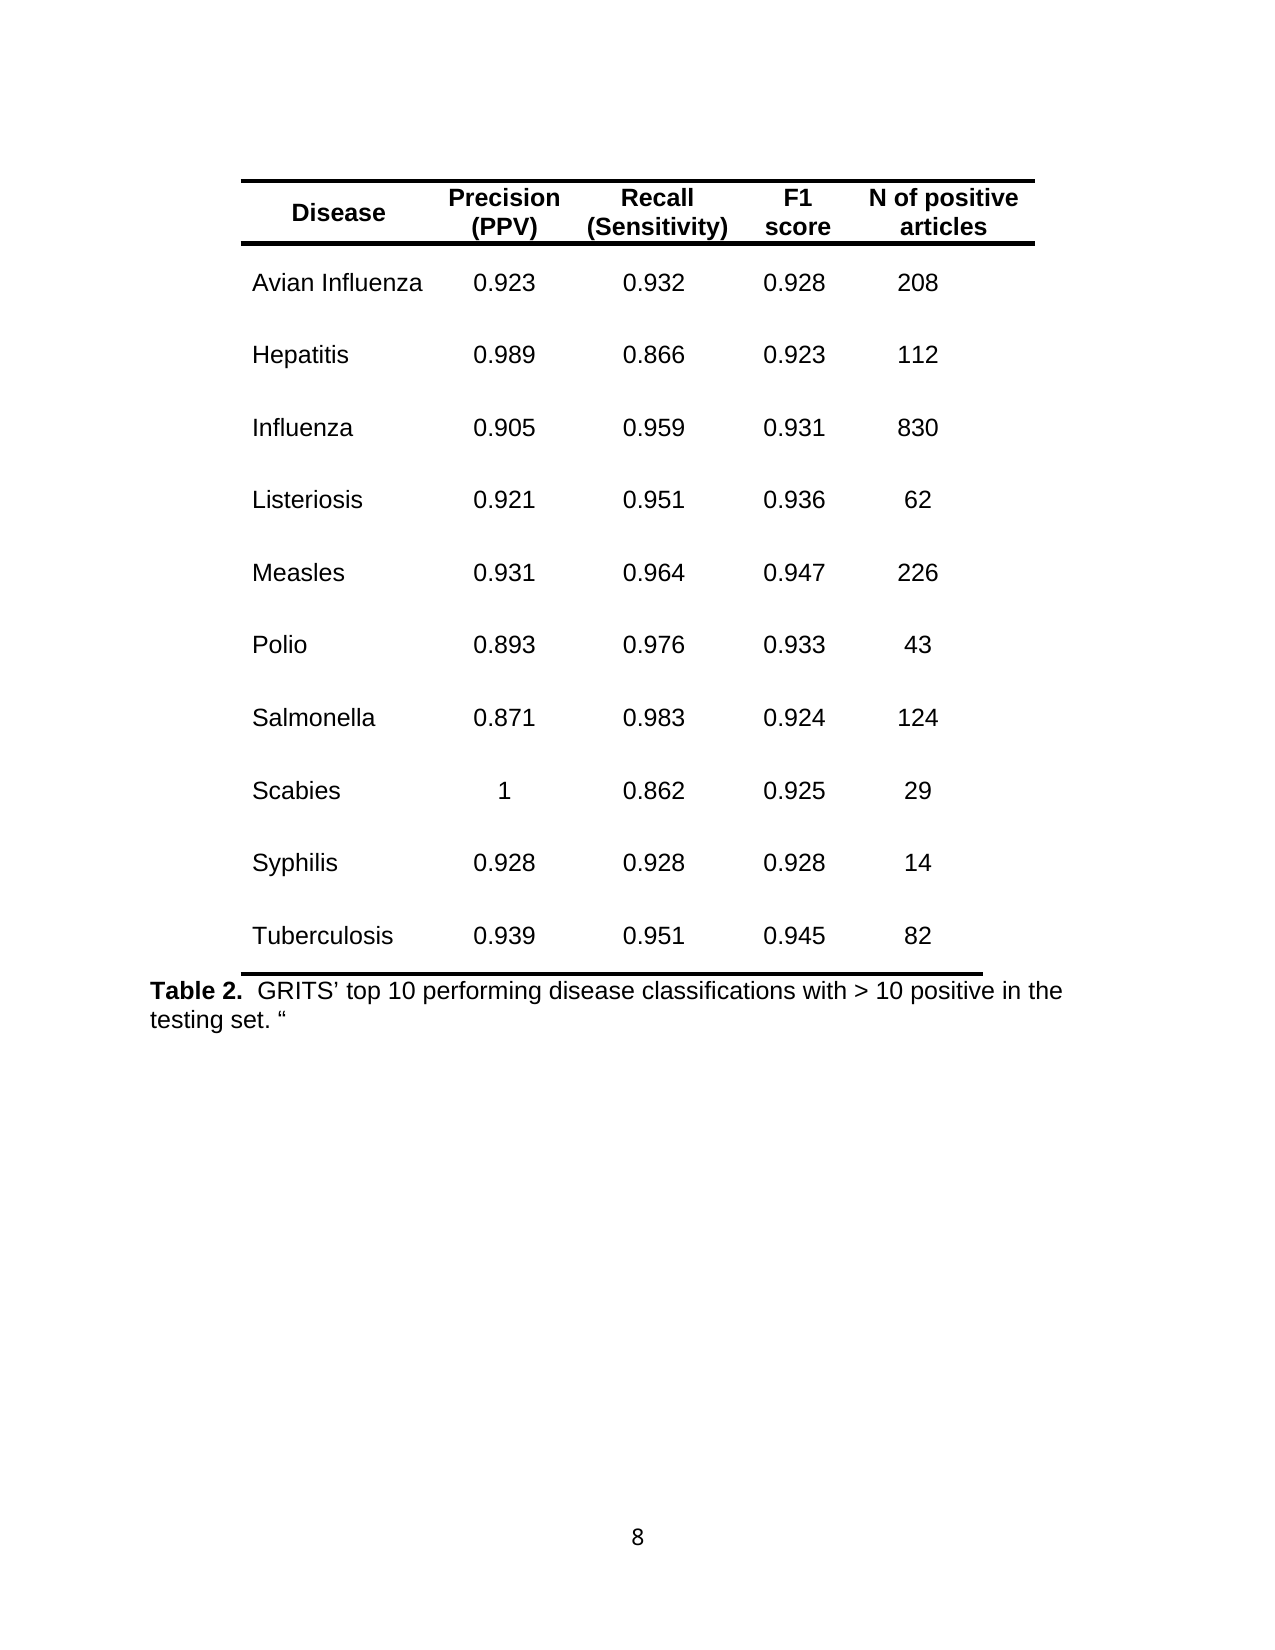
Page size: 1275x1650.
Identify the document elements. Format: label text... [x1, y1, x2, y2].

table_header Recall (Sensitivity) [572, 183, 743, 241]
table_cell 1 [437, 754, 572, 826]
table_cell 0.871 [437, 681, 572, 754]
table_cell 0.923 [437, 246, 572, 318]
table_cell 0.951 [572, 899, 736, 972]
table_cell Avian Influenza [241, 246, 437, 318]
table_cell Hepatitis [241, 318, 437, 391]
table_cell 0.925 [736, 754, 853, 826]
table_cell Polio [241, 609, 437, 681]
table_cell 0.928 [736, 246, 853, 318]
table_cell Measles [241, 536, 437, 609]
table_header Precision (PPV) [437, 183, 572, 241]
table_cell 830 [853, 391, 983, 463]
table_cell 0.939 [437, 899, 572, 972]
table_cell 0.928 [572, 826, 736, 899]
text Table 2. GRITS’ top 10 performing disease classifications with > 10 positive in the testing set. “ [150, 976, 1125, 1034]
table_cell 43 [853, 609, 983, 681]
table_cell 0.931 [437, 536, 572, 609]
table_cell 0.862 [572, 754, 736, 826]
table_cell 124 [853, 681, 983, 754]
table_cell 0.932 [572, 246, 736, 318]
table_cell 0.964 [572, 536, 736, 609]
table_cell 112 [853, 318, 983, 391]
table_cell 0.928 [437, 826, 572, 899]
table_cell 0.924 [736, 681, 853, 754]
table_cell 0.928 [736, 826, 853, 899]
table_cell Syphilis [241, 826, 437, 899]
table_cell 0.931 [736, 391, 853, 463]
table_header F1 score [743, 183, 853, 241]
table_cell 0.923 [736, 318, 853, 391]
table_cell 82 [853, 899, 983, 972]
table_cell 0.989 [437, 318, 572, 391]
table_cell 14 [853, 826, 983, 899]
table_cell 0.905 [437, 391, 572, 463]
table_cell 0.951 [572, 464, 736, 536]
table_cell 62 [853, 464, 983, 536]
table_cell 0.921 [437, 464, 572, 536]
table_header N of positive articles [853, 183, 1034, 241]
table_cell 0.893 [437, 609, 572, 681]
table_cell 0.866 [572, 318, 736, 391]
table_cell Tuberculosis [241, 899, 437, 972]
table_cell 0.945 [736, 899, 853, 972]
table_cell 0.947 [736, 536, 853, 609]
table_cell Salmonella [241, 681, 437, 754]
table_cell 0.976 [572, 609, 736, 681]
table_cell 0.959 [572, 391, 736, 463]
table_cell 208 [853, 246, 983, 318]
table_cell Listeriosis [241, 464, 437, 536]
table_cell 0.933 [736, 609, 853, 681]
table_cell Scabies [241, 754, 437, 826]
table_cell Influenza [241, 391, 437, 463]
table_header Disease [241, 183, 437, 241]
table_cell 29 [853, 754, 983, 826]
table_cell 0.983 [572, 681, 736, 754]
table_cell 0.936 [736, 464, 853, 536]
table_cell 226 [853, 536, 983, 609]
